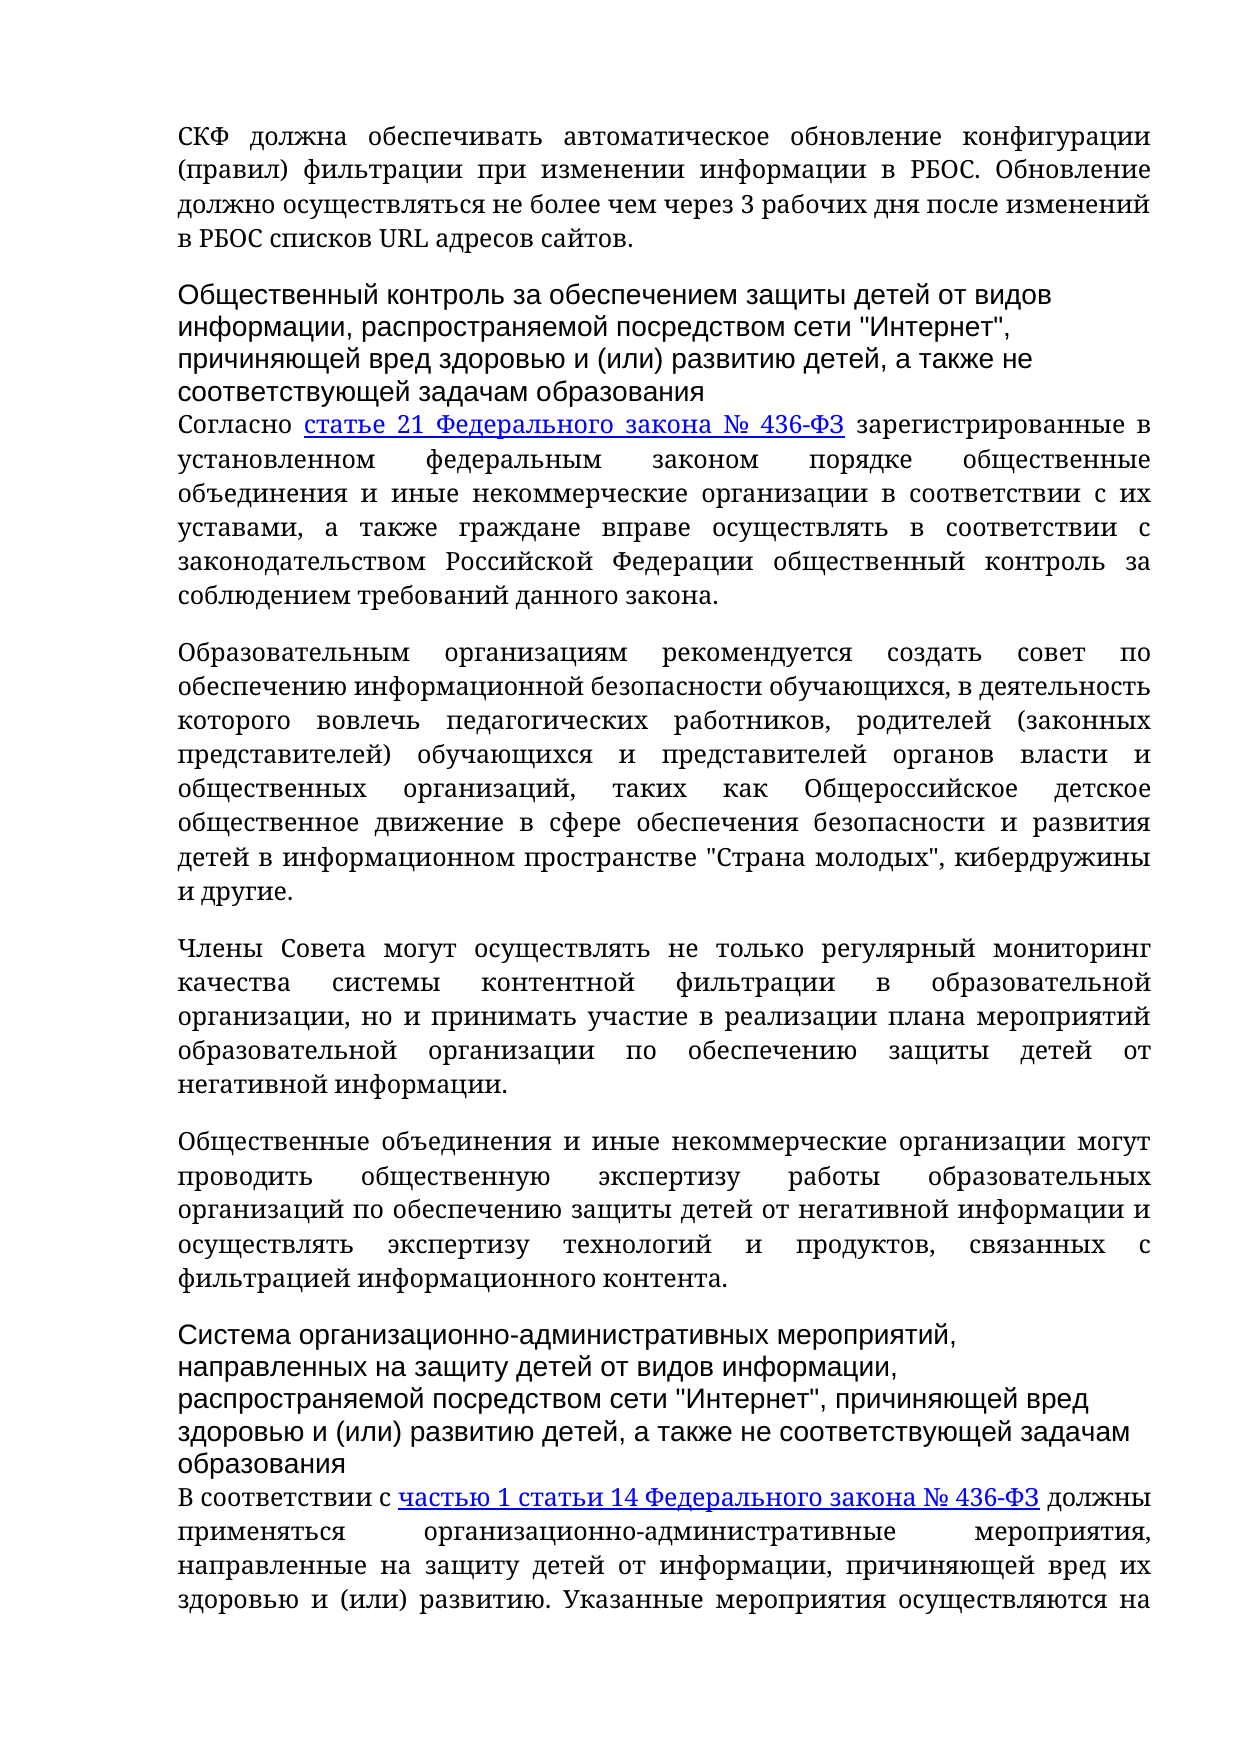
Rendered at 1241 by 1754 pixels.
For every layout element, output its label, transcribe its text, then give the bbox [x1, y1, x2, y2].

text Согласно статье 21 Федерального закона № 436-ФЗ зарегистрированные в установленном федеральным законом порядке общественные объединения и иные некоммерческие организации в соответствии с их уставами, а также граждане вправе осуществлять в соответствии с законодательством Российской Федерации общественный контроль за соблюдением требований данного закона. [177, 407, 1152, 612]
text Общественный контроль за обеспечением защиты детей от видов информации, распространяемой посредством сети "Интернет", причиняющей вред здоровью и (или) развитию детей, а также не соответствующей задачам образования [177, 278, 1152, 407]
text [177, 1479, 1152, 1616]
text СКФ должна обеспечивать автоматическое обновление конфигурации (правил) фильтрации при изменении информации в РБОС. Обновление должно осуществляться не более чем через 3 рабочих дня после изменений в РБОС списков URL адресов сайтов. [177, 118, 1152, 254]
text Члены Совета могут осуществлять не только регулярный мониторинг качества системы контентной фильтрации в образовательной организации, но и принимать участие в реализации плана мероприятий образовательной организации по обеспечению защиты детей от негативной информации. [177, 931, 1152, 1101]
text Образовательным организациям рекомендуется создать совет по обеспечению информационной безопасности обучающихся, в деятельность которого вовлечь педагогических работников, родителей (законных представителей) обучающихся и представителей органов власти и общественных организаций, таких как Общероссийское детское общественное движение в сфере обеспечения безопасности и развития детей в информационном пространстве "Страна молодых", кибердружины и другие. [177, 635, 1152, 907]
text Общественные объединения и иные некоммерческие организации могут проводить общественную экспертизу работы образовательных организаций по обеспечению защиты детей от негативной информации и осуществлять экспертизу технологий и продуктов, связанных с фильтрацией информационного контента. [177, 1124, 1152, 1294]
text Система организационно-административных мероприятий, направленных на защиту детей от видов информации, распространяемой посредством сети "Интернет", причиняющей вред здоровью и (или) развитию детей, а также не соответствующей задачам образования [177, 1318, 1152, 1479]
